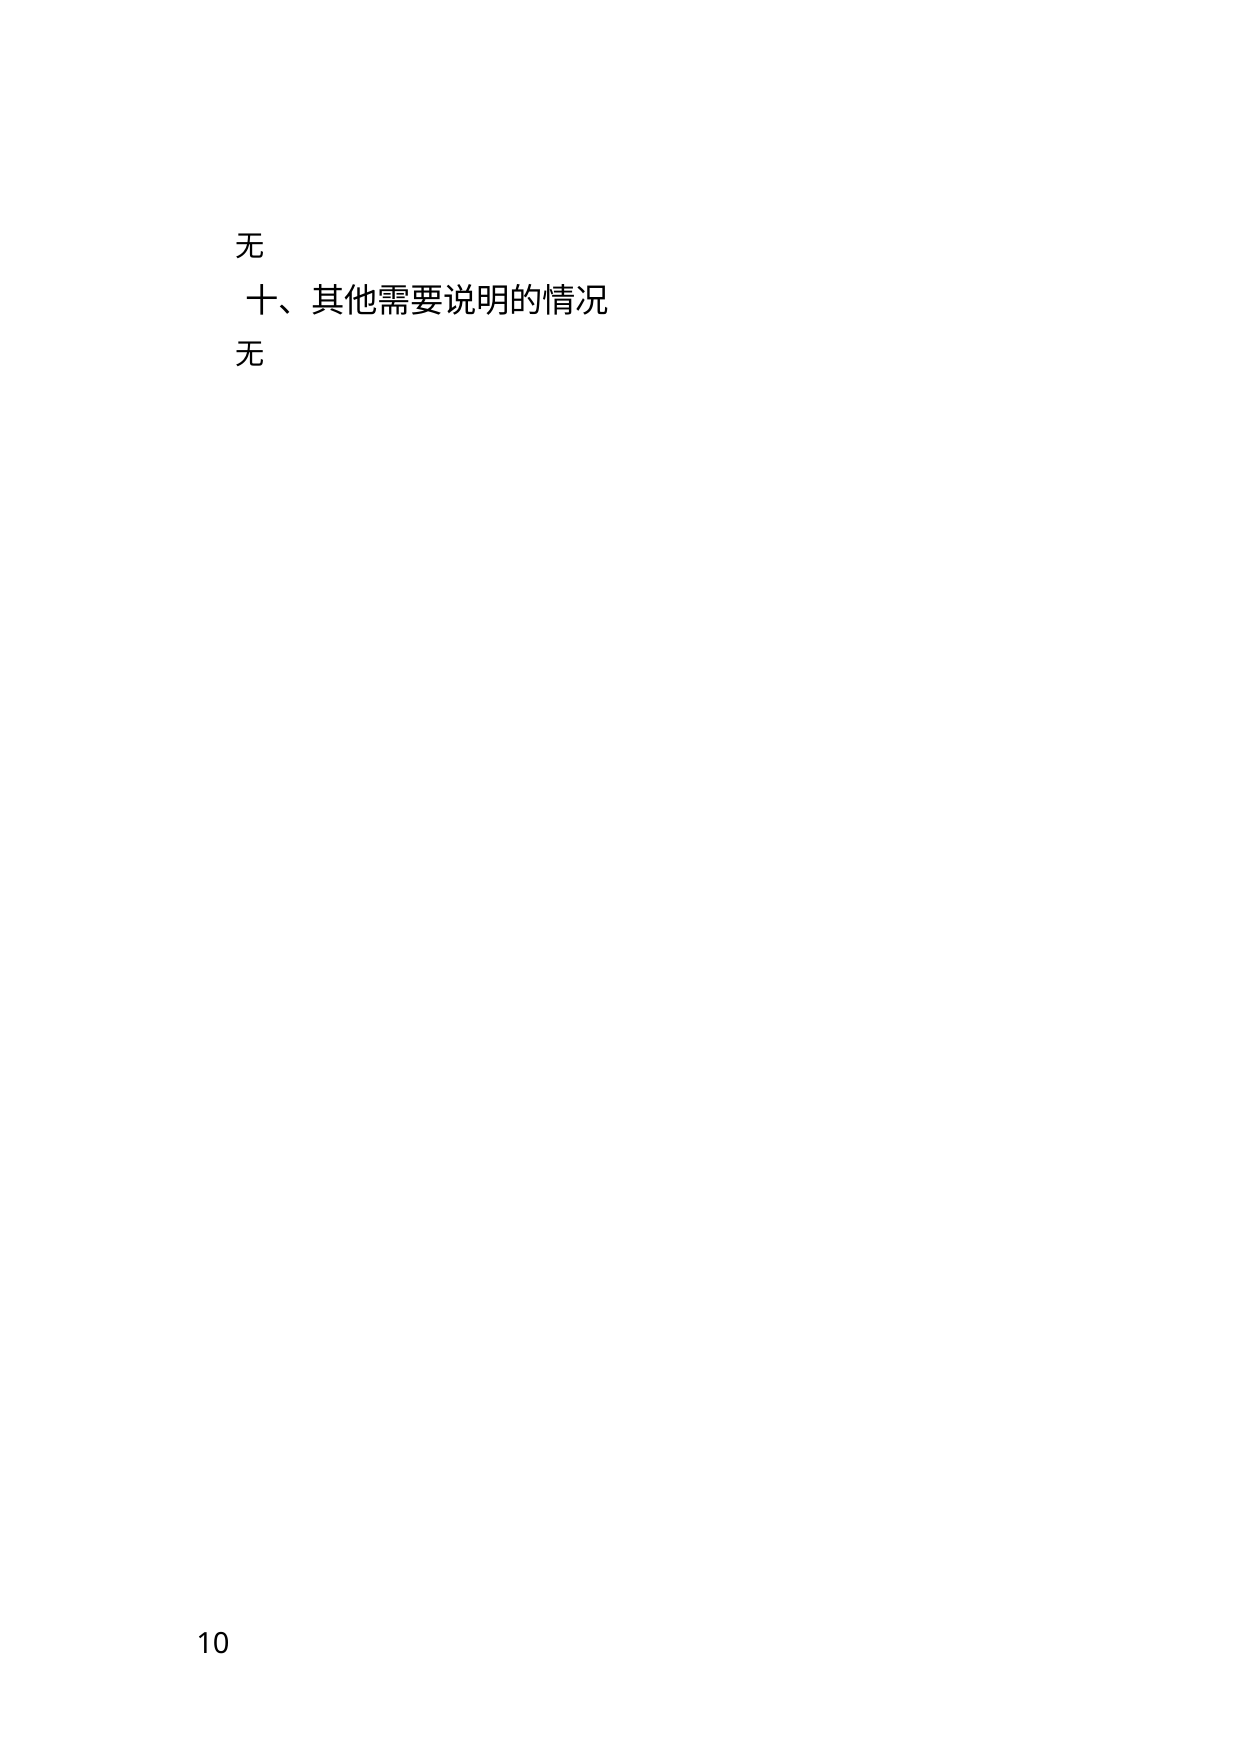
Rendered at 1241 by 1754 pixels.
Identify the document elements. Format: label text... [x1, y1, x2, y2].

text 无 [177, 331, 1063, 373]
text 无 [177, 223, 1063, 265]
list 其他需要说明的情况 [245, 265, 1063, 331]
